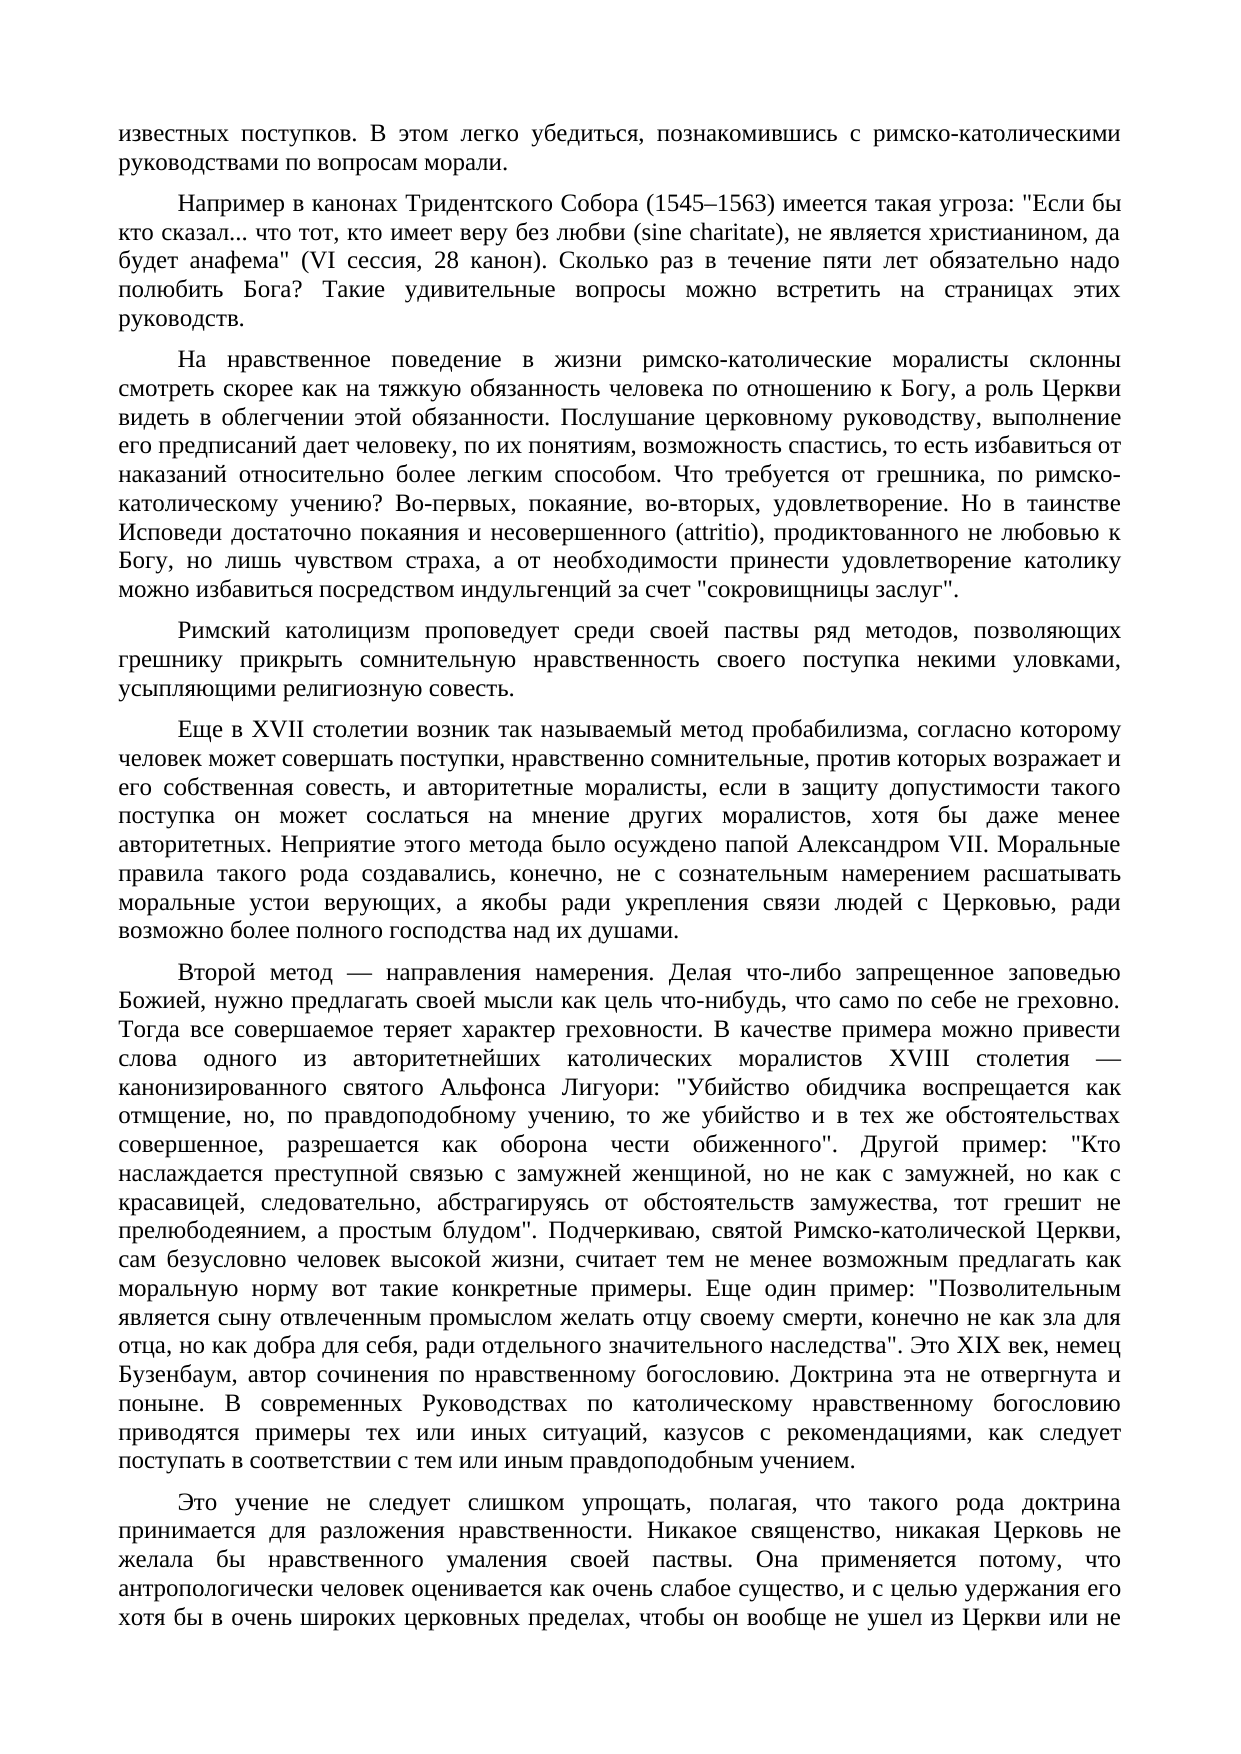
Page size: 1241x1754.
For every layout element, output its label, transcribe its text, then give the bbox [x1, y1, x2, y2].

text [118, 1487, 1122, 1631]
text Например в канонах Тридентского Собора (1545–1563) имеется такая угроза: "Если бы кто сказал... что тот, кто имеет веру без любви (sine charitate), не является христианином, да будет анафема" (VI сессия, 28 канон). Сколько раз в течение пяти лет обязательно надо полюбить Бога? Такие удивительные вопросы можно встретить на страницах этих руководств. [118, 188, 1122, 332]
text На нравственное поведение в жизни римско-католические моралисты склонны смотреть скорее как на тяжкую обязанность человека по отношению к Богу, а роль Церкви видеть в облегчении этой обязанности. Послушание церковному руководству, выполнение его предписаний дает человеку, по их понятиям, возможность спастись, то есть избавиться от наказаний относительно более легким способом. Что требуется от грешника, по римско-католическому учению? Во-первых, покаяние, во-вторых, удовлетворение. Но в таинстве Исповеди достаточно покаяния и несовершенного (attritio), продиктованного не любовью к Богу, но лишь чувством страха, а от необходимости принести удовлетворение католику можно избавиться посредством индульгенций за счет "сокровищницы заслуг". [118, 344, 1122, 603]
text Римский католицизм проповедует среди своей паствы ряд методов, позволяющих грешнику прикрыть сомнительную нравственность своего поступка некими уловками, усыпляющими религиозную совесть. [118, 616, 1122, 702]
text Второй метод — направления намерения. Делая что-либо запрещенное заповедью Божией, нужно предлагать своей мысли как цель что-нибудь, что само по себе не греховно. Тогда все совершаемое теряет характер греховности. В качестве примера можно привести слова одного из авторитетнейших католических моралистов XVIII столетия — канонизированного святого Альфонса Лигуори: "Убийство обидчика воспрещается как отмщение, но, по правдоподобному учению, то же убийство и в тех же обстоятельствах совершенное, разрешается как оборона чести обиженного". Другой пример: "Кто наслаждается преступной связью с замужней женщиной, но не как с замужней, но как с красавицей, следовательно, абстрагируясь от обстоятельств замужества, тот грешит не прелюбодеянием, а простым блудом". Подчеркиваю, святой Римско-католической Церкви, сам безусловно человек высокой жизни, считает тем не менее возможным предлагать как моральную норму вот такие конкретные примеры. Еще один пример: "Позволительным является сыну отвлеченным промыслом желать отцу своему смерти, конечно не как зла для отца, но как добра для себя, ради отдельного значительного наследства". Это XIX век, немец Бузенбаум, автор сочинения по нравственному богословию. Доктрина эта не отвергнута и поныне. В современных Руководствах по католическому нравственному богословию приводятся примеры тех или иных ситуаций, казусов с рекомендациями, как следует поступать в соответствии с тем или иным правдоподобным учением. [118, 957, 1122, 1474]
text Еще в XVII столетии возник так называемый метод пробабилизма, согласно которому человек может совершать поступки, нравственно сомнительные, против которых возражает и его собственная совесть, и авторитетные моралисты, если в защиту допустимости такого поступка он может сослаться на мнение других моралистов, хотя бы даже менее авторитетных. Неприятие этого метода было осуждено папой Александром VII. Моральные правила такого рода создавались, конечно, не с сознательным намерением расшатывать моральные устои верующих, а якобы ради укрепления связи людей с Церковью, ради возможно более полного господства над их душами. [118, 714, 1122, 944]
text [118, 118, 1122, 176]
